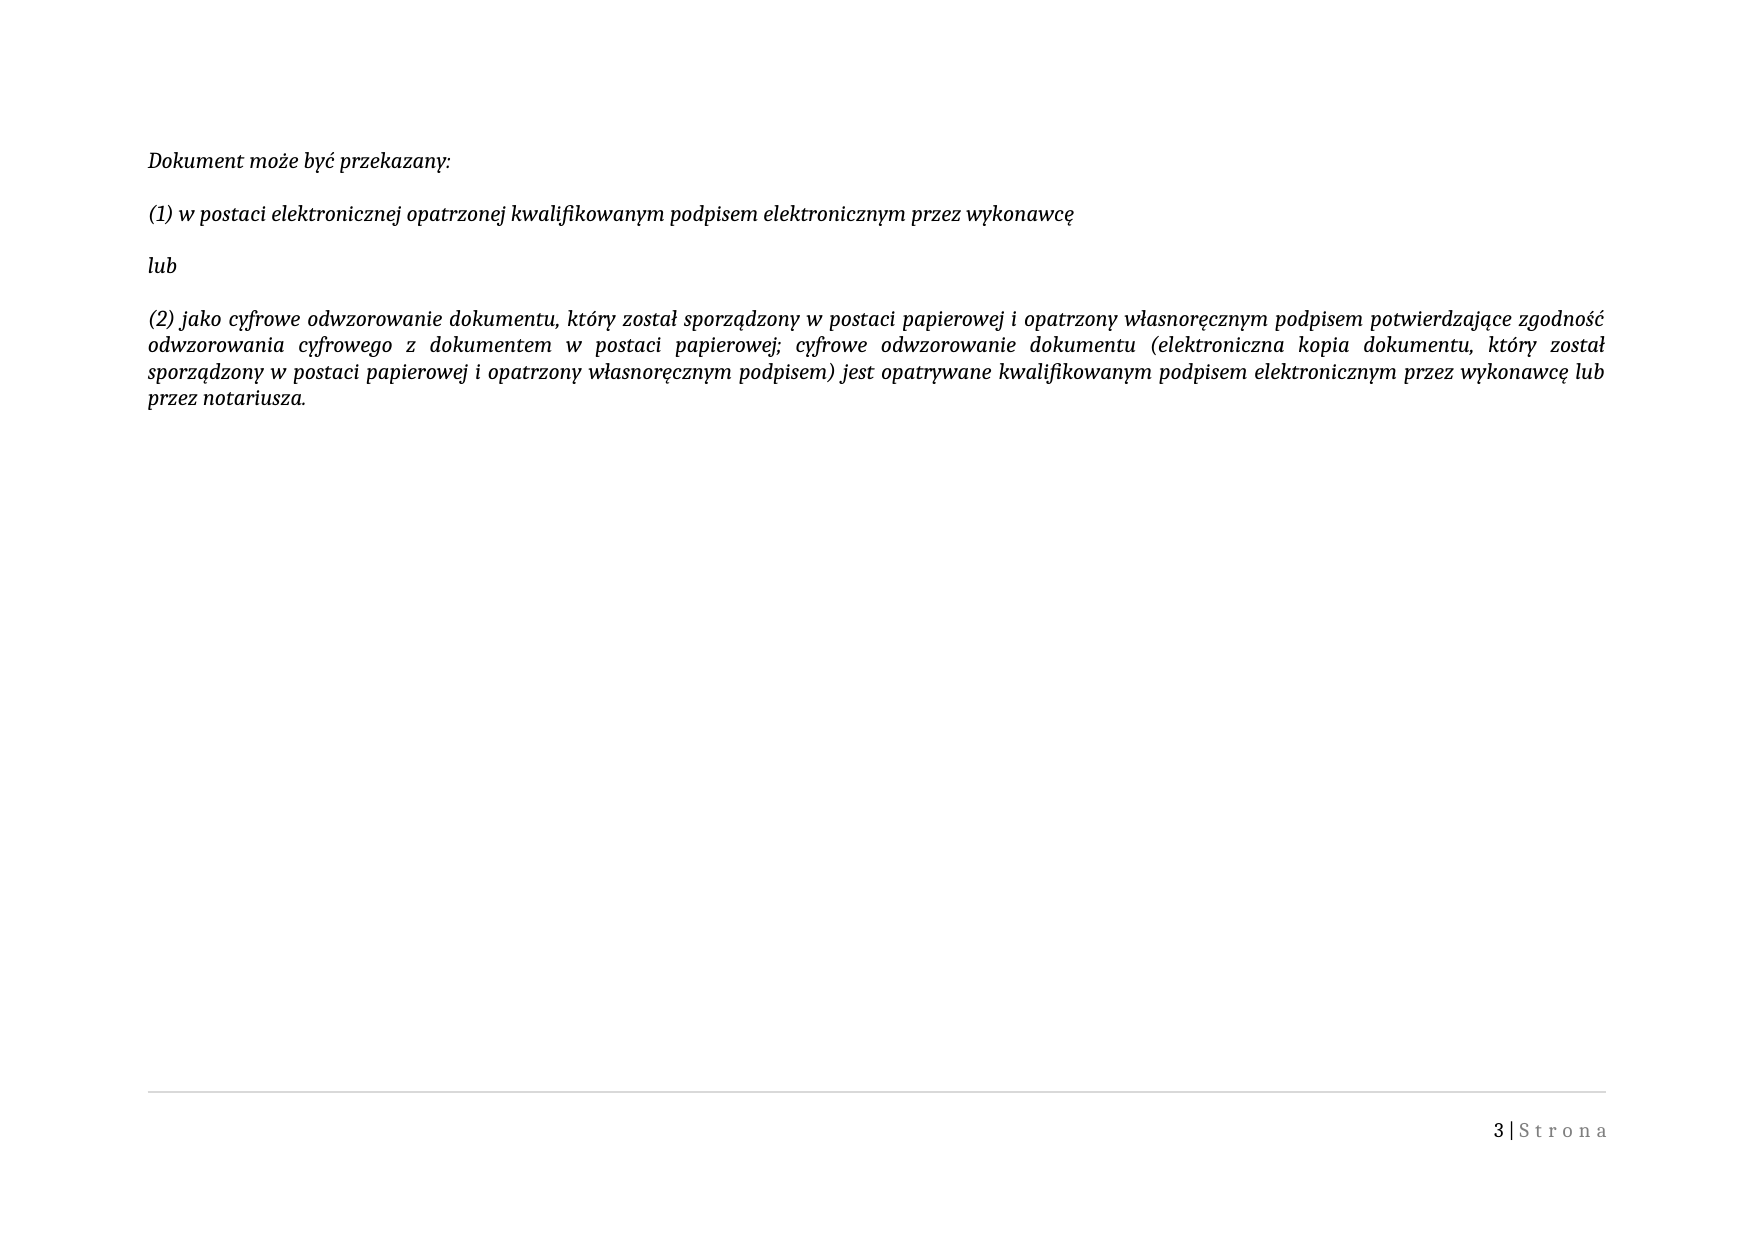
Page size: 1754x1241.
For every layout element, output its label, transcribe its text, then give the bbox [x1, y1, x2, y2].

text Dokument może być przekazany: (1) w postaci elektronicznej opatrzonej kwalifikowanym podpisem elektronicznym przez wykonawcę lub (2) jako cyfrowe odwzorowanie dokumentu, który został sporządzony w postaci papierowej i opatrzony własnoręcznym podpisem potwierdzające zgodność odwzorowania cyfrowego z dokumentem w postaci papierowej; cyfrowe odwzorowanie dokumentu (elektroniczna kopia dokumentu, który został sporządzony w postaci papierowej i opatrzony własnoręcznym podpisem) jest opatrywane kwalifikowanym podpisem elektronicznym przez wykonawcę lub przez notariusza. [148, 148, 1606, 411]
